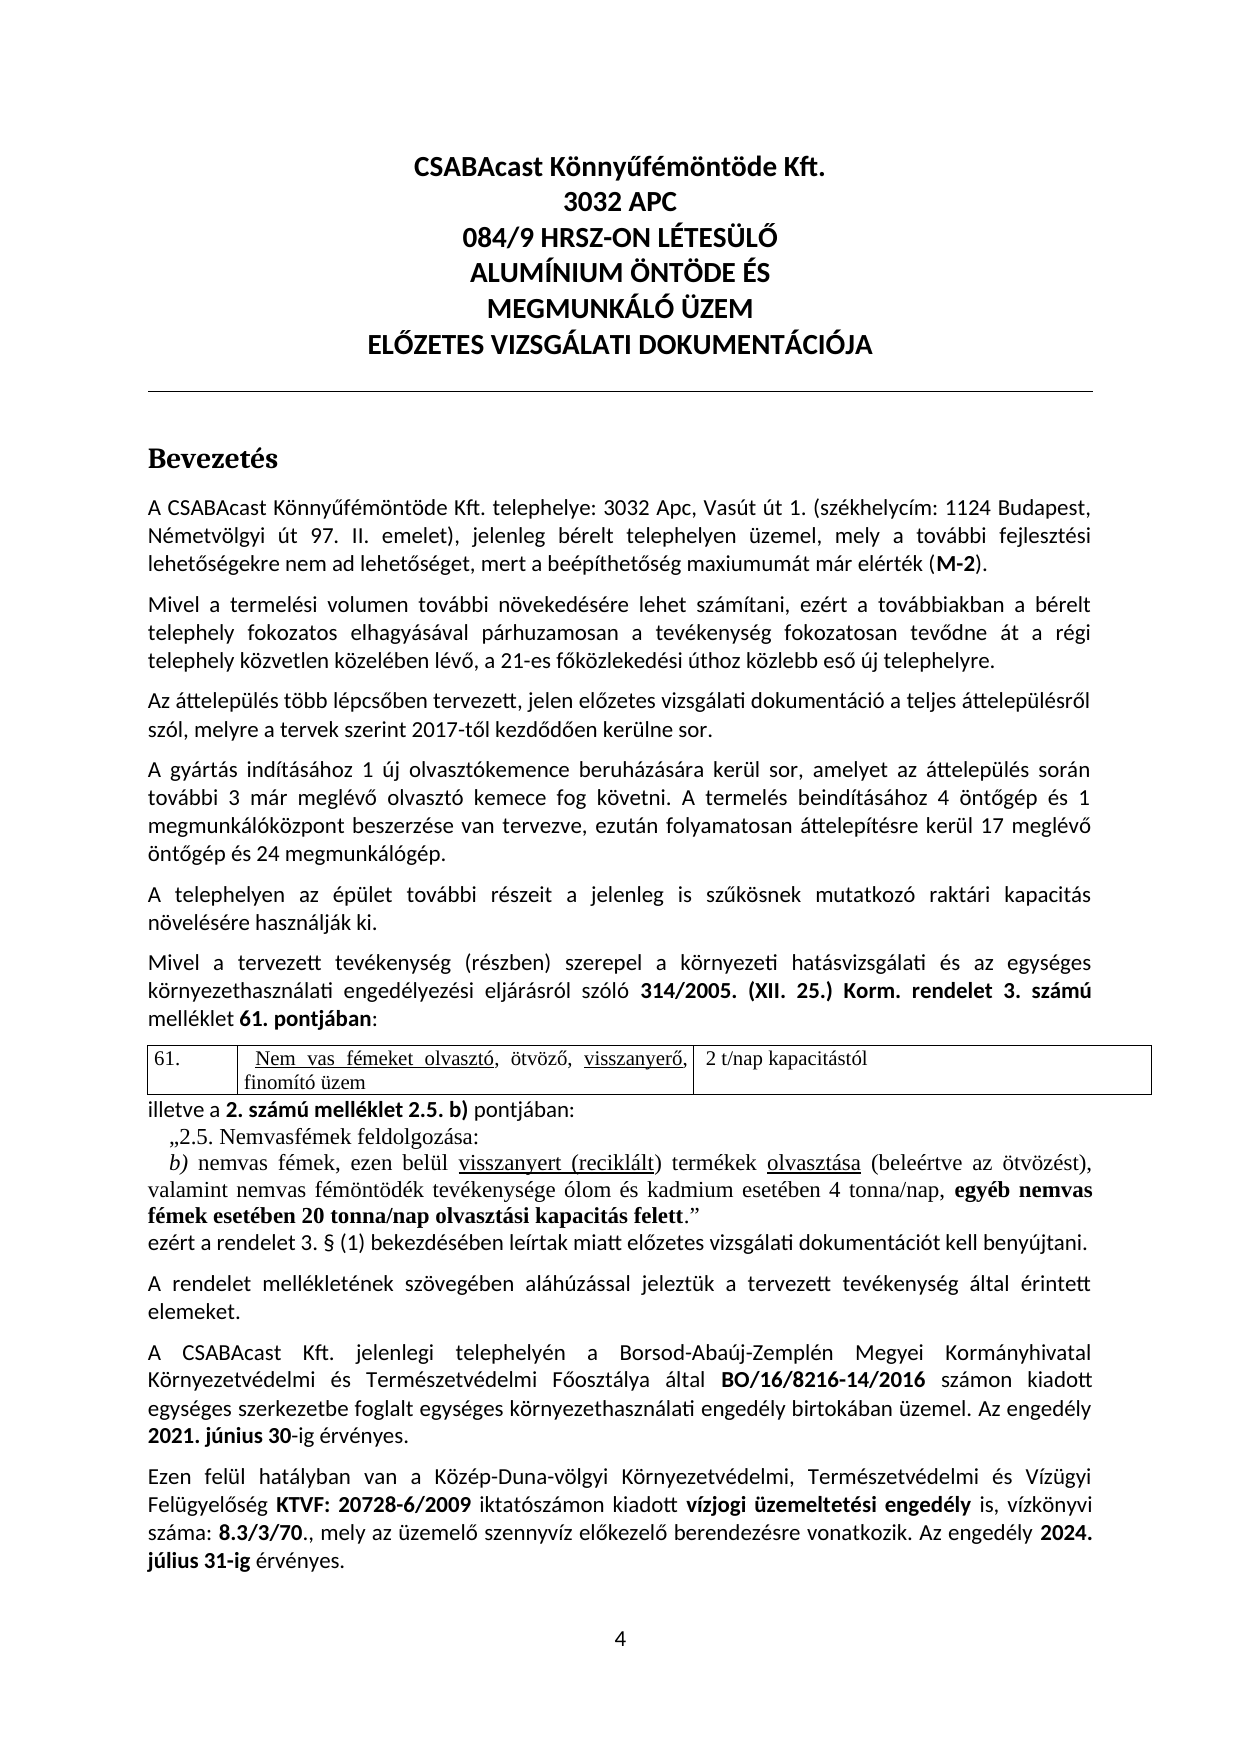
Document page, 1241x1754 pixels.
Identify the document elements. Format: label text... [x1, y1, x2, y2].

table_header 2 t/nap kapacitástól [694, 1046, 1151, 1094]
text A CSABAcast Kft. jelenlegi telephelyén a Borsod-Abaúj-Zemplén Megyei Kormányhivatal Környezetvédelmi és Természetvédelmi Főosztálya által BO/16/8216-14/2016 számon kiadott egységes szerkezetbe foglalt egységes környezethasználati engedély birtokában üzemel. Az engedély 2021. június 30-ig érvényes. [148, 1338, 1093, 1450]
text CSABAcast Könnyűfémöntöde Kft. [148, 148, 1093, 183]
text A telephelyen az épület további részeit a jelenleg is szűkösnek mutatkozó raktári kapacitás növelésére használják ki. [148, 880, 1093, 936]
text A CSABAcast Könnyűfémöntöde Kft. telephelye: 3032 Apc, Vasút út 1. (székhelycím: 1124 Budapest, Németvölgyi út 97. II. emelet), jelenleg bérelt telephelyen üzemel, mely a további fejlesztési lehetőségekre nem ad lehetőséget, mert a beépíthetőség maxiumumát már elérték (M-2). [148, 493, 1093, 578]
text b) nemvas fémek, ezen belül visszanyert (reciklált) termékek olvasztása (beleértve az ötvözést), valamint nemvas fémöntödék tevékenysége ólom és kadmium esetében 4 tonna/nap, egyéb nemvas fémek esetében 20 tonna/nap olvasztási kapacitás felett.” [148, 1149, 1093, 1228]
text Ezen felül hatályban van a Közép-Duna-völgyi Környezetvédelmi, Természetvédelmi és Vízügyi Felügyelőség KTVF: 20728-6/2009 iktatószámon kiadott vízjogi üzemeltetési engedély is, vízkönyvi száma: 8.3/3/70., mely az üzemelő szennyvíz előkezelő berendezésre vonatkozik. Az engedély 2024. július 31-ig érvényes. [148, 1462, 1093, 1574]
text Mivel a termelési volumen további növekedésére lehet számítani, ezért a továbbiakban a bérelt telephely fokozatos elhagyásával párhuzamosan a tevékenység fokozatosan tevődne át a régi telephely közvetlen közelében lévő, a 21-es főközlekedési úthoz közlebb eső új telephelyre. [148, 590, 1093, 674]
text 3032 APC [148, 183, 1093, 219]
text A gyártás indításához 1 új olvasztókemence beruházására kerül sor, amelyet az áttelepülés során további 3 már meglévő olvasztó kemece fog követni. A termelés beindításához 4 öntőgép és 1 megmunkálóközpont beszerzése van tervezve, ezután folyamatosan áttelepítésre kerül 17 meglévő öntőgép és 24 megmunkálógép. [148, 755, 1093, 867]
text „2.5. Nemvasfémek feldolgozása: [148, 1123, 1093, 1149]
table_header Nem vas fémeket olvasztó, ötvöző, visszanyerő, finomító üzem [238, 1046, 693, 1094]
text ELŐZETES VIZSGÁLATI DOKUMENTÁCIÓJA [148, 326, 1093, 361]
subtitle Bevezetés [148, 442, 1093, 476]
text Mivel a tervezett tevékenység (részben) szerepel a környezeti hatásvizsgálati és az egységes környezethasználati engedélyezési eljárásról szóló 314/2005. (XII. 25.) Korm. rendelet 3. számú melléklet 61. pontjában: [148, 948, 1093, 1032]
text ezért a rendelet 3. § (1) bekezdésében leírtak miatt előzetes vizsgálati dokumentációt kell benyújtani. [148, 1228, 1093, 1257]
text MEGMUNKÁLÓ ÜZEM [148, 290, 1093, 326]
text Az áttelepülés több lépcsőben tervezett, jelen előzetes vizsgálati dokumentáció a teljes áttelepülésről szól, melyre a tervek szerint 2017-től kezdődően kerülne sor. [148, 687, 1093, 743]
text ALUMÍNIUM ÖNTÖDE ÉS [148, 254, 1093, 290]
text illetve a 2. számú melléklet 2.5. b) pontjában: [148, 1095, 1093, 1123]
table_header 61. [148, 1046, 237, 1094]
text A rendelet mellékletének szövegében aláhúzással jeleztük a tervezett tevékenység által érintett elemeket. [148, 1269, 1093, 1325]
text 084/9 HRSZ-ON LÉTESÜLŐ [148, 219, 1093, 254]
